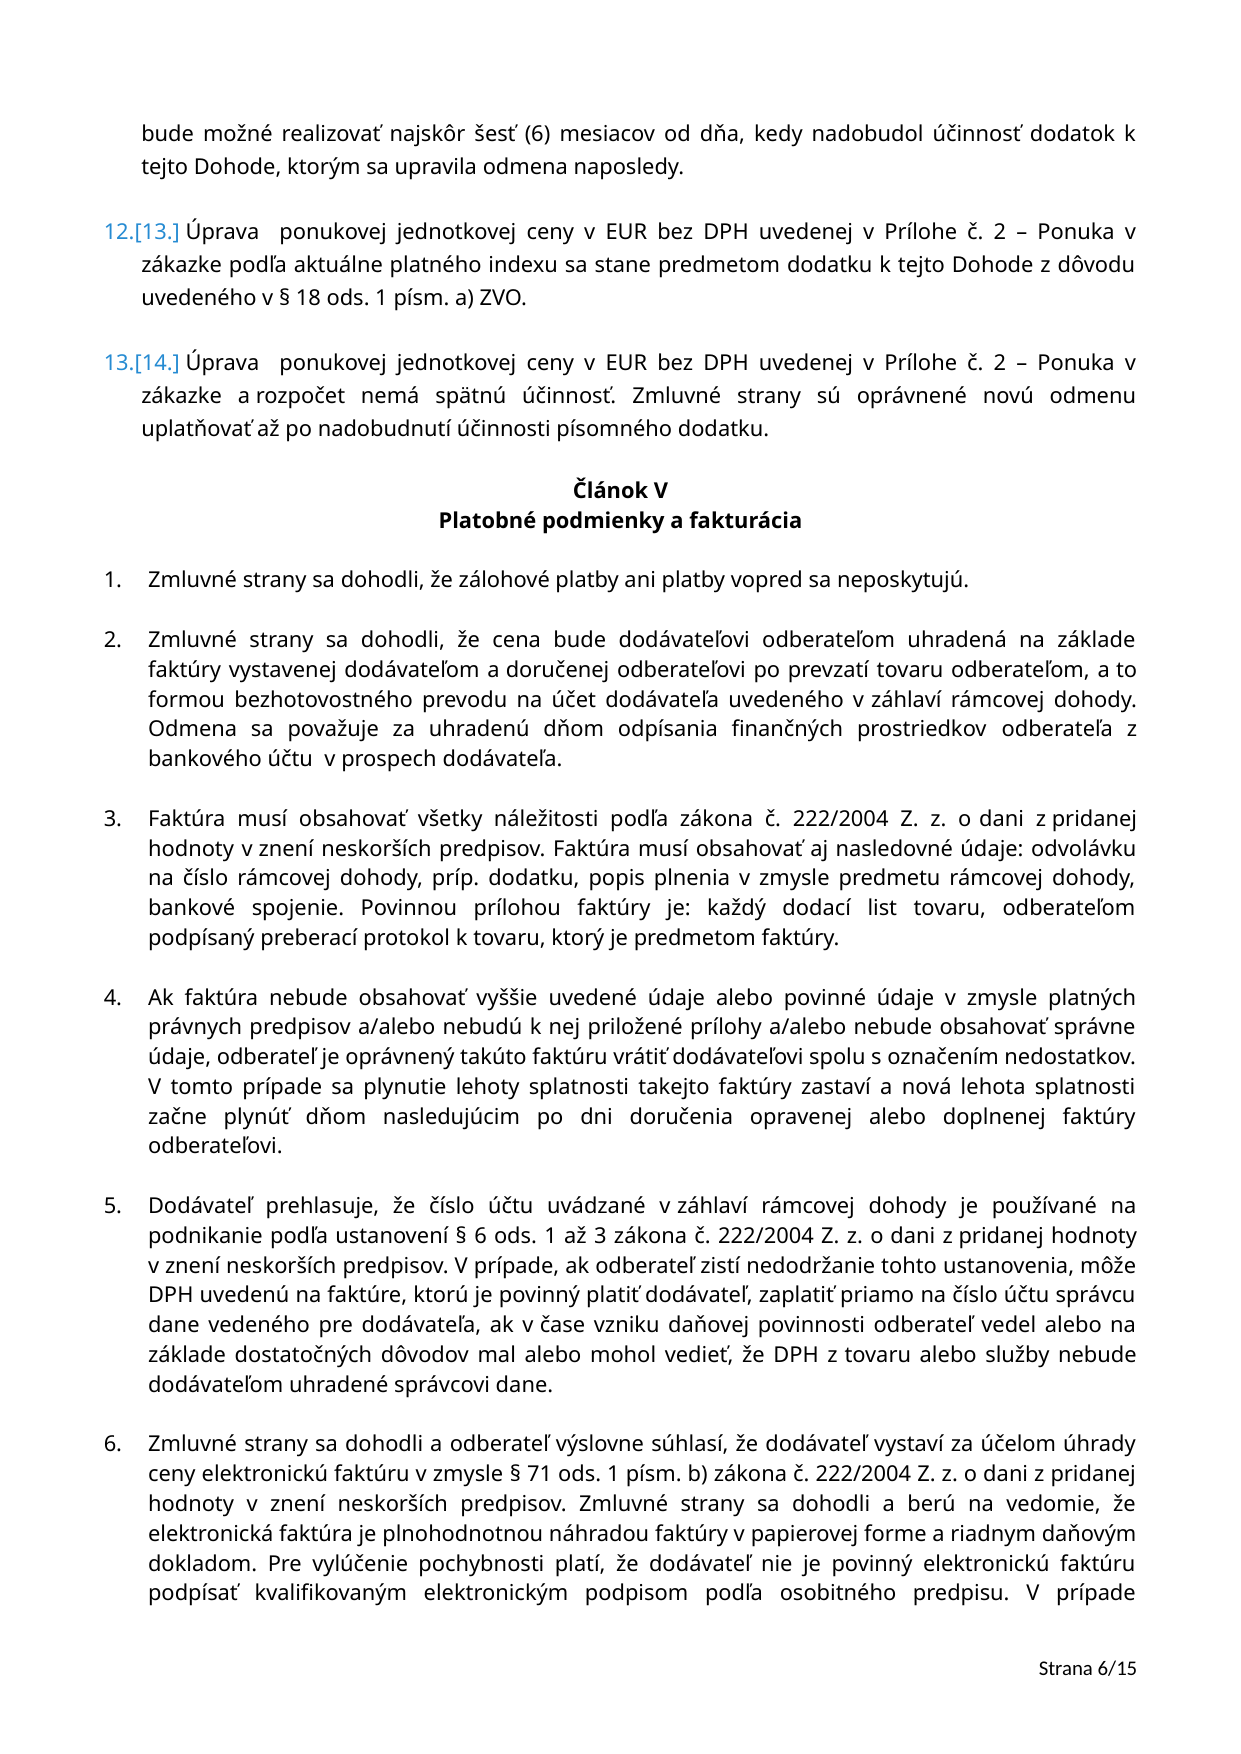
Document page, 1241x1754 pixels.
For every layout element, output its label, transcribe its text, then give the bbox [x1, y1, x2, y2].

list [103, 1428, 1137, 1607]
list Úprava ponukovej jednotkovej ceny v EUR bez DPH uvedenej v Prílohe č. 2 – Ponuka v zákazke a rozpočet nemá spätnú účinnosť. Zmluvné strany sú oprávnené novú odmenu uplatňovať až po nadobudnutí účinnosti písomného dodatku. [103, 347, 1137, 442]
list Zmluvné strany sa dohodli, že cena bude dodávateľovi odberateľom uhradená na základe faktúry vystavenej dodávateľom a doručenej odberateľovi po prevzatí tovaru odberateľom, a to formou bezhotovostného prevodu na účet dodávateľa uvedeného v záhlaví rámcovej dohody. Odmena sa považuje za uhradenú dňom odpísania finančných prostriedkov odberateľa z bankového účtu v prospech dodávateľa. [103, 624, 1137, 773]
text Článok V [103, 475, 1137, 505]
text Platobné podmienky a fakturácia [103, 505, 1137, 535]
list Dodávateľ prehlasuje, že číslo účtu uvádzané v záhlaví rámcovej dohody je používané na podnikanie podľa ustanovení § 6 ods. 1 až 3 zákona č. 222/2004 Z. z. o dani z pridanej hodnoty v znení neskorších predpisov. V prípade, ak odberateľ zistí nedodržanie tohto ustanovenia, môže DPH uvedenú na faktúre, ktorú je povinný platiť dodávateľ, zaplatiť priamo na číslo účtu správcu dane vedeného pre dodávateľa, ak v čase vzniku daňovej povinnosti odberateľ vedel alebo na základe dostatočných dôvodov mal alebo mohol vedieť, že DPH z tovaru alebo služby nebude dodávateľom uhradené správcovi dane. [103, 1190, 1137, 1399]
list Faktúra musí obsahovať všetky náležitosti podľa zákona č. 222/2004 Z. z. o dani z pridanej hodnoty v znení neskorších predpisov. Faktúra musí obsahovať aj nasledovné údaje: odvolávku na číslo rámcovej dohody, príp. dodatku, popis plnenia v zmysle predmetu rámcovej dohody, bankové spojenie. Povinnou prílohou faktúry je: každý dodací list tovaru, odberateľom podpísaný preberací protokol k tovaru, ktorý je predmetom faktúry. [103, 803, 1137, 952]
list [103, 118, 1137, 181]
list Ak faktúra nebude obsahovať vyššie uvedené údaje alebo povinné údaje v zmysle platných právnych predpisov a/alebo nebudú k nej priložené prílohy a/alebo nebude obsahovať správne údaje, odberateľ je oprávnený takúto faktúru vrátiť dodávateľovi spolu s označením nedostatkov. V tomto prípade sa plynutie lehoty splatnosti takejto faktúry zastaví a nová lehota splatnosti začne plynúť dňom nasledujúcim po dni doručenia opravenej alebo doplnenej faktúry odberateľovi. [103, 982, 1137, 1160]
list Úprava ponukovej jednotkovej ceny v EUR bez DPH uvedenej v Prílohe č. 2 – Ponuka v zákazke podľa aktuálne platného indexu sa stane predmetom dodatku k tejto Dohode z dôvodu uvedeného v § 18 ods. 1 písm. a) ZVO. [103, 216, 1137, 312]
list Zmluvné strany sa dohodli, že zálohové platby ani platby vopred sa neposkytujú. [103, 564, 1137, 594]
